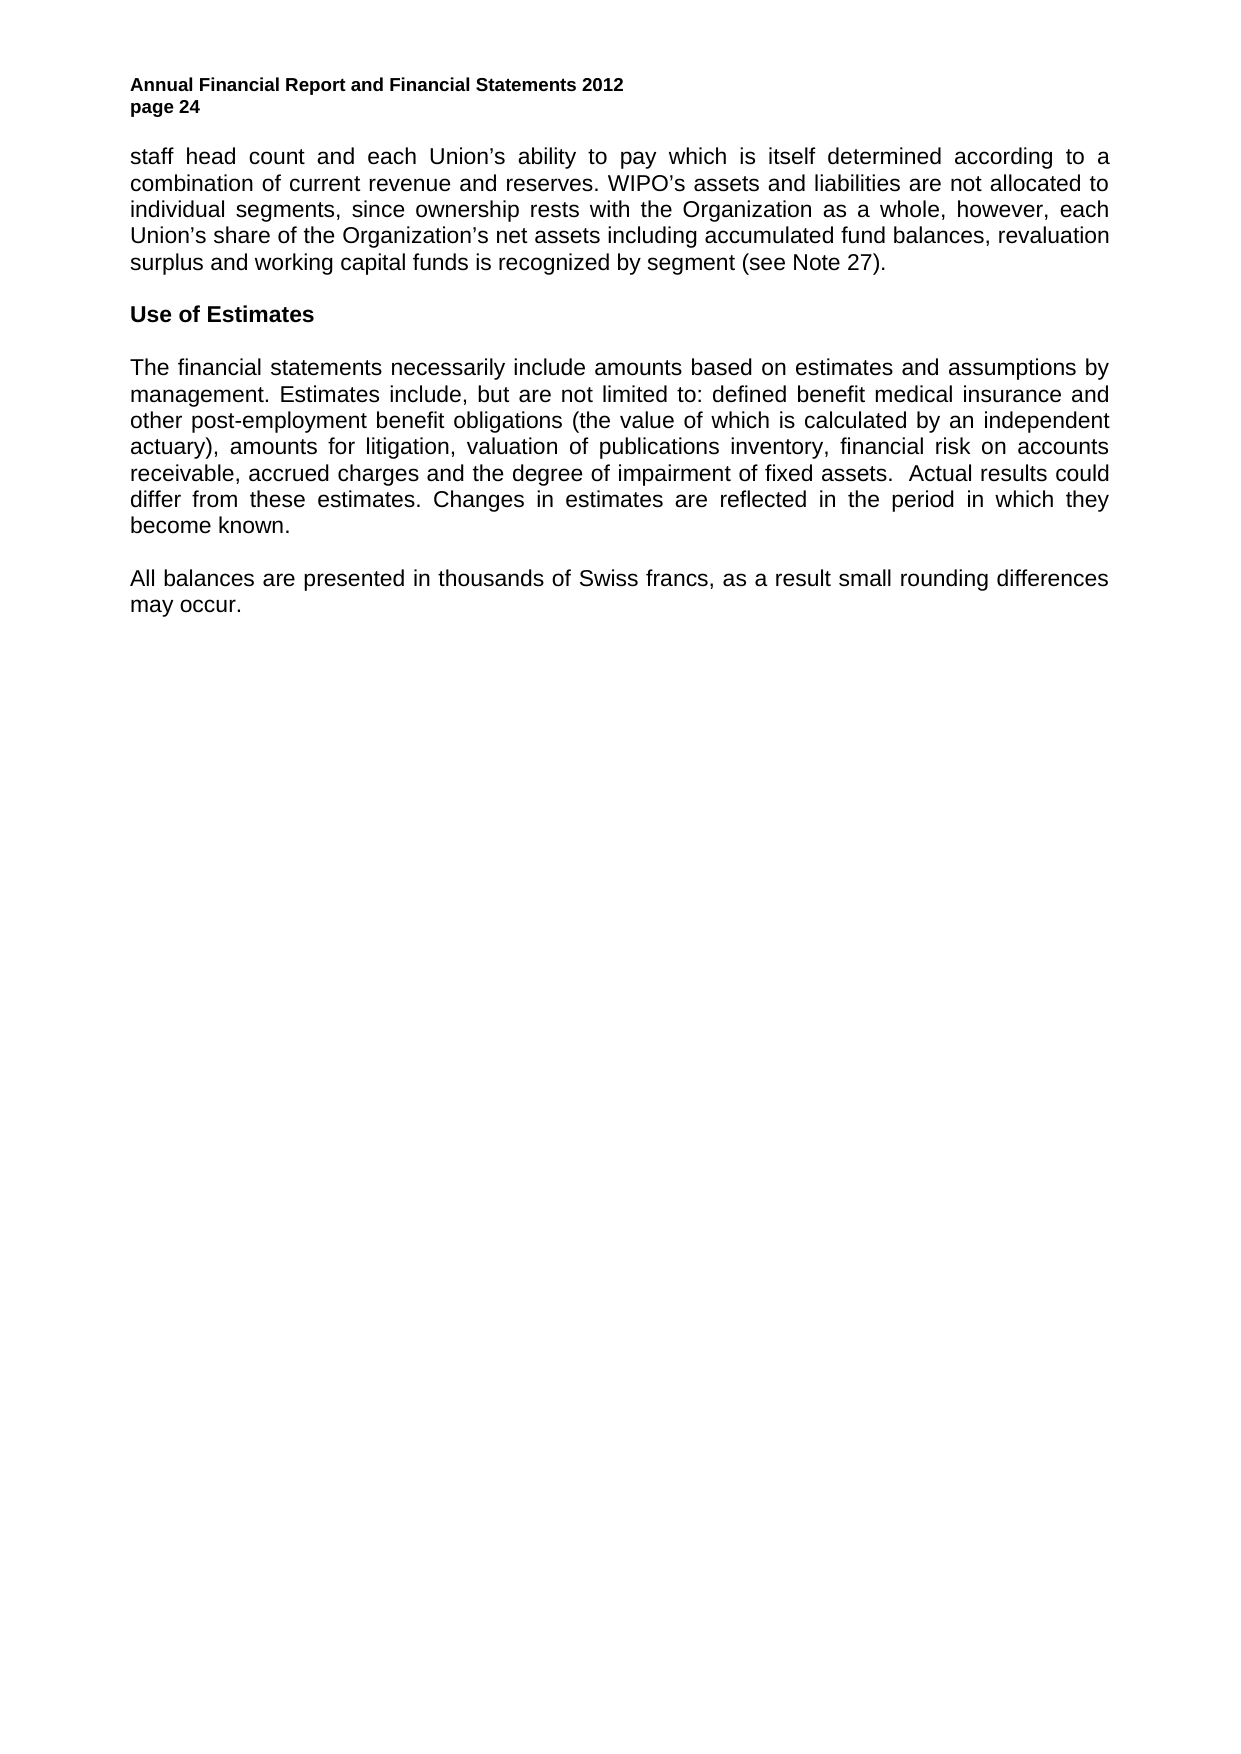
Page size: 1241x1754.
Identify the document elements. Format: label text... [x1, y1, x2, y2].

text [130, 143, 1110, 275]
text Use of Estimates [130, 301, 1110, 328]
text The financial statements necessarily include amounts based on estimates and assumptions by management. Estimates include, but are not limited to: defined benefit medical insurance and other post-employment benefit obligations (the value of which is calculated by an independent actuary), amounts for litigation, valuation of publications inventory, financial risk on accounts receivable, accrued charges and the degree of impairment of fixed assets. Actual results could differ from these estimates. Changes in estimates are reflected in the period in which they become known. [130, 354, 1110, 539]
text All balances are presented in thousands of Swiss francs, as a result small rounding differences may occur. [130, 565, 1110, 618]
